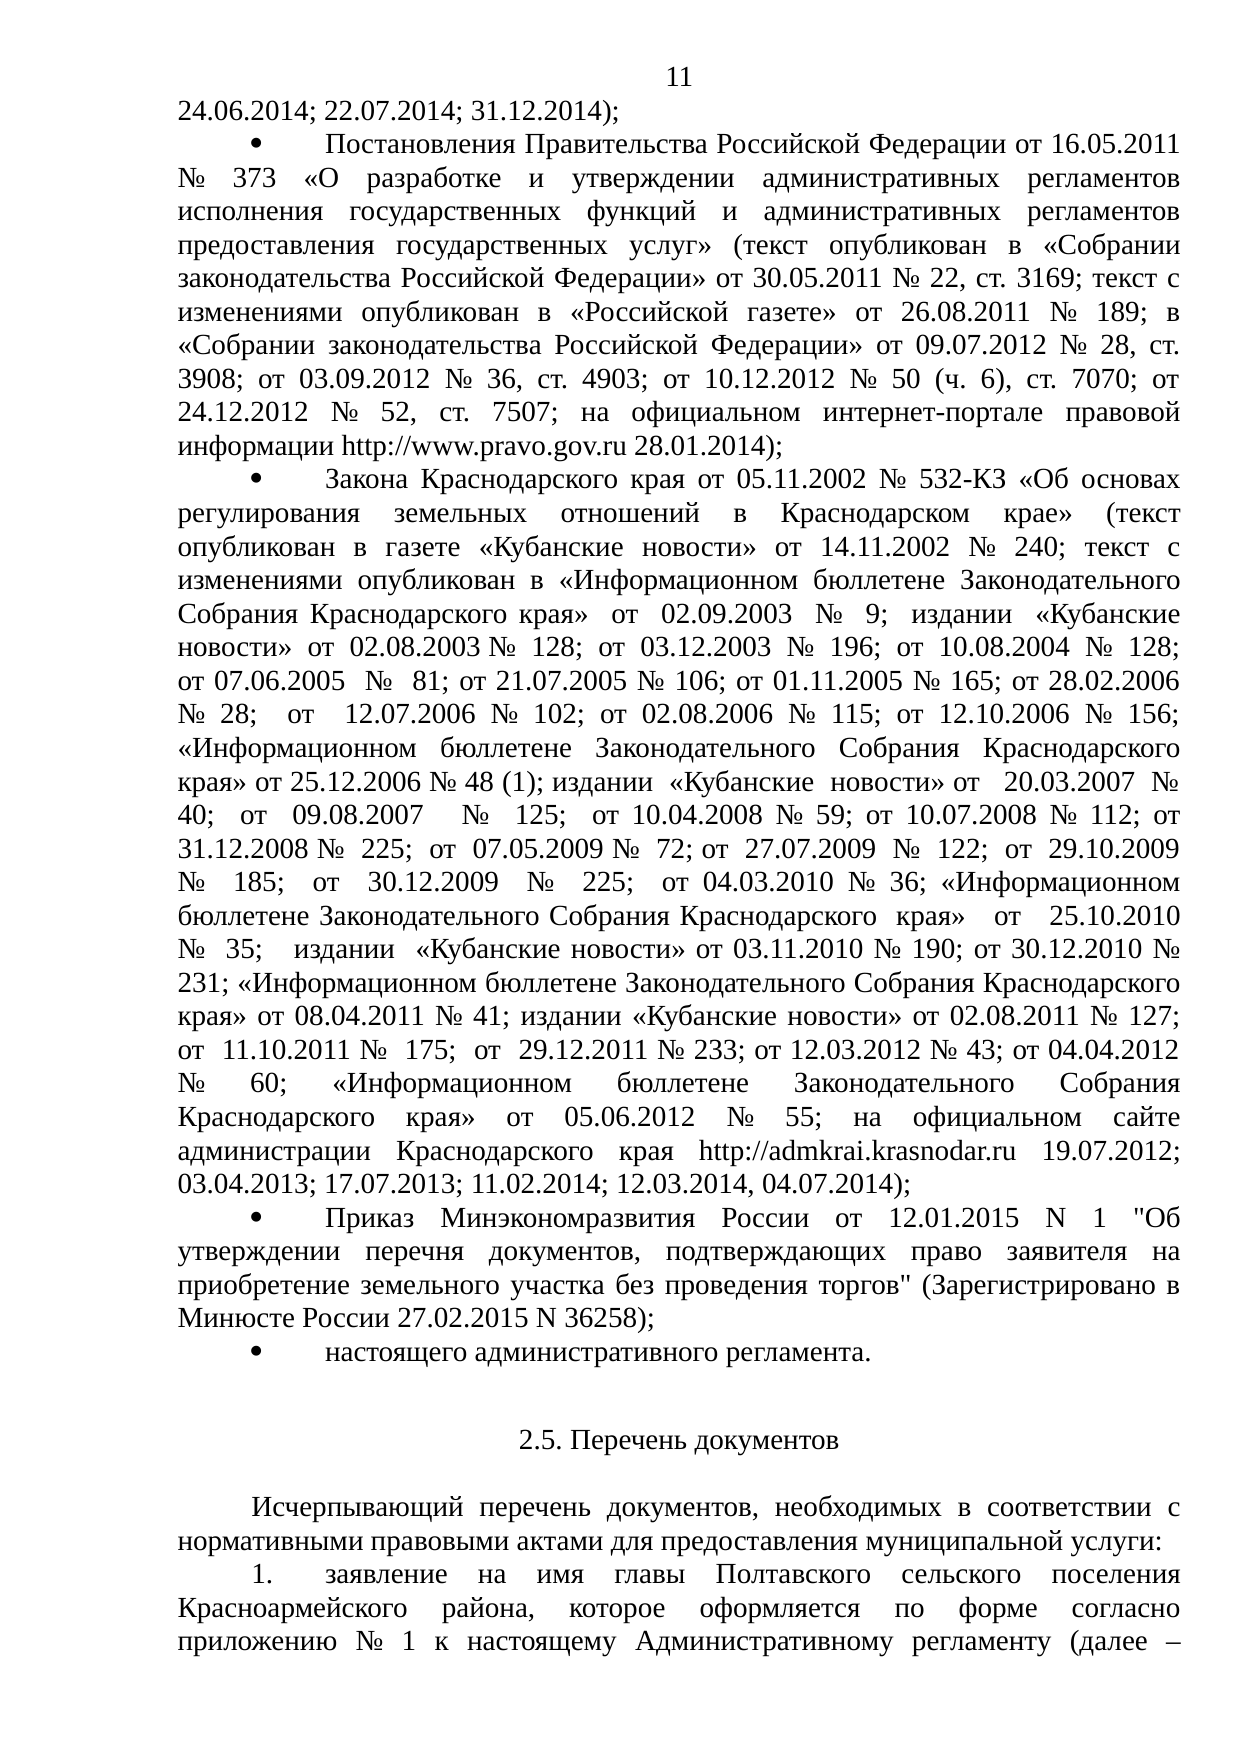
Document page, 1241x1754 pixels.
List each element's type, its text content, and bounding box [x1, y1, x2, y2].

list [177, 93, 1181, 126]
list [177, 1556, 1181, 1657]
list настоящего административного регламента. [177, 1334, 1181, 1368]
list Приказ Минэкономразвития России от 12.01.2015 N 1 "Об утверждении перечня документов, подтверждающих право заявителя на приобретение земельного участка без проведения торгов" (Зарегистрировано в Минюсте России 27.02.2015 N 36258); [177, 1200, 1181, 1334]
text Исчерпывающий перечень документов, необходимых в соответствии с нормативными правовыми актами для предоставления муниципальной услуги: [177, 1489, 1181, 1556]
list Закона Краснодарского края от 05.11.2002 № 532-КЗ «Об основах регулирования земельных отношений в Краснодарском крае» (текст опубликован в газете «Кубанские новости» от 14.11.2002 № 240; текст с изменениями опубликован в «Информационном бюллетене Законодательного Собрания Краснодарского края» от 02.09.2003 № 9; издании «Кубанские новости» от 02.08.2003 № 128; от 03.12.2003 № 196; от 10.08.2004 № 128; от 07.06.2005 № 81; от 21.07.2005 № 106; от 01.11.2005 № 165; от 28.02.2006 № 28; от 12.07.2006 № 102; от 02.08.2006 № 115; от 12.10.2006 № 156; «Информационном бюллетене Законодательного Собрания Краснодарского края» от 25.12.2006 № 48 (1); издании «Кубанские новости» от 20.03.2007 № 40; от 09.08.2007 № 125; от 10.04.2008 № 59; от 10.07.2008 № 112; от 31.12.2008 № 225; от 07.05.2009 № 72; от 27.07.2009 № 122; от 29.10.2009 № 185; от 30.12.2009 № 225; от 04.03.2010 № 36; «Информационном бюллетене Законодательного Собрания Краснодарского края» от 25.10.2010 № 35; издании «Кубанские новости» от 03.11.2010 № 190; от 30.12.2010 № 231; «Информационном бюллетене Законодательного Собрания Краснодарского края» от 08.04.2011 № 41; издании «Кубанские новости» от 02.08.2011 № 127; от 11.10.2011 № 175; от 29.12.2011 № 233; от 12.03.2012 № 43; от 04.04.2012 № 60; «Информационном бюллетене Законодательного Собрания Краснодарского края» от 05.06.2012 № 55; на официальном сайте администрации Краснодарского края http://admkrai.krasnodar.ru 19.07.2012; 03.04.2013; 17.07.2013; 11.02.2014; 12.03.2014, 04.07.2014); [177, 462, 1181, 1200]
subtitle 2.5. Перечень документов [177, 1422, 1181, 1456]
list Постановления Правительства Российской Федерации от 16.05.2011 № 373 «О разработке и утверждении административных регламентов исполнения государственных функций и административных регламентов предоставления государственных услуг» (текст опубликован в «Собрании законодательства Российской Федерации» от 30.05.2011 № 22, ст. 3169; текст с изменениями опубликован в «Российской газете» от 26.08.2011 № 189; в «Собрании законодательства Российской Федерации» от 09.07.2012 № 28, ст. 3908; от 03.09.2012 № 36, ст. 4903; от 10.12.2012 № 50 (ч. 6), ст. 7070; от 24.12.2012 № 52, ст. 7507; на официальном интернет-портале правовой информации http://www.pravo.gov.ru 28.01.2014); [177, 126, 1181, 462]
